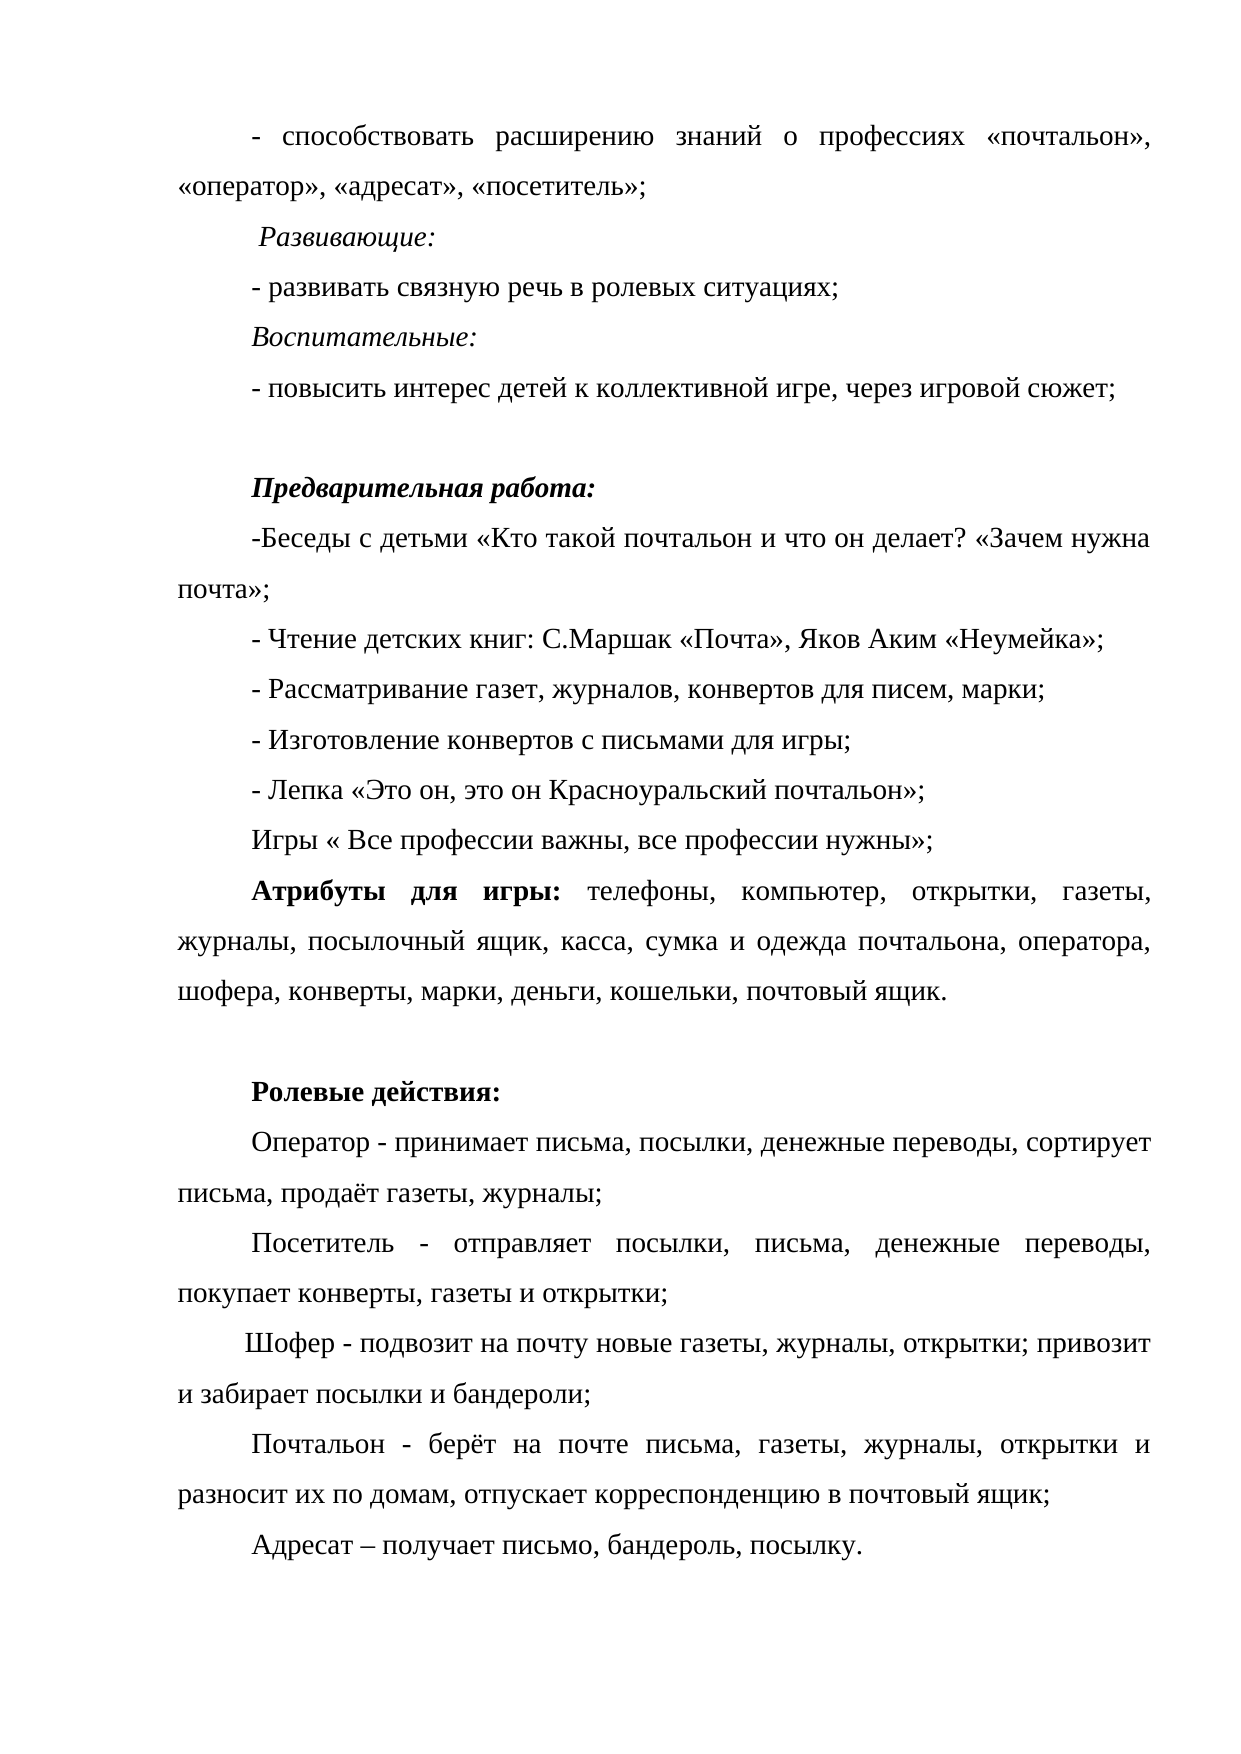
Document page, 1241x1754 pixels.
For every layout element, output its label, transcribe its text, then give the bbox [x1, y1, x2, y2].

text Атрибуты для игры: телефоны, компьютер, открытки, газеты, журналы, посылочный ящик, касса, сумка и одежда почтальона, оператора, шофера, конверты, марки, деньги, кошельки, почтовый ящик. [177, 873, 1152, 1007]
text Шофер - подвозит на почту новые газеты, журналы, открытки; привозит и забирает посылки и бандероли; [177, 1326, 1152, 1409]
text Оператор - принимает письма, посылки, денежные переводы, сортирует письма, продаёт газеты, журналы; [177, 1124, 1152, 1208]
text - развивать связную речь в ролевых ситуациях; [177, 269, 1152, 303]
text Воспитательные: [177, 319, 1152, 353]
text Почтальон - берёт на почте письма, газеты, журналы, открытки и разносит их по домам, отпускает корреспонденцию в почтовый ящик; [177, 1426, 1152, 1510]
text - Чтение детских книг: С.Маршак «Почта», Яков Аким «Неумейка»; [177, 621, 1152, 655]
text - способствовать расширению знаний о профессиях «почтальон», «оператор», «адресат», «посетитель»; [177, 118, 1152, 202]
text Посетитель - отправляет посылки, письма, денежные переводы, покупает конверты, газеты и открытки; [177, 1225, 1152, 1309]
text -Беседы с детьми «Кто такой почтальон и что он делает? «Зачем нужна почта»; [177, 521, 1152, 604]
text - Изготовление конвертов с письмами для игры; [177, 722, 1152, 755]
text - повысить интерес детей к коллективной игре, через игровой сюжет; [177, 370, 1152, 403]
text - Рассматривание газет, журналов, конвертов для писем, марки; [177, 672, 1152, 705]
text - Лепка «Это он, это он Красноуральский почтальон»; [177, 772, 1152, 806]
text Предварительная работа: [177, 470, 1152, 504]
text Ролевые действия: [177, 1074, 1152, 1108]
text Игры « Все профессии важны, все профессии нужны»; [177, 822, 1152, 856]
text Адресат – получает письмо, бандероль, посылку. [177, 1527, 1152, 1560]
text Развивающие: [177, 219, 1152, 252]
